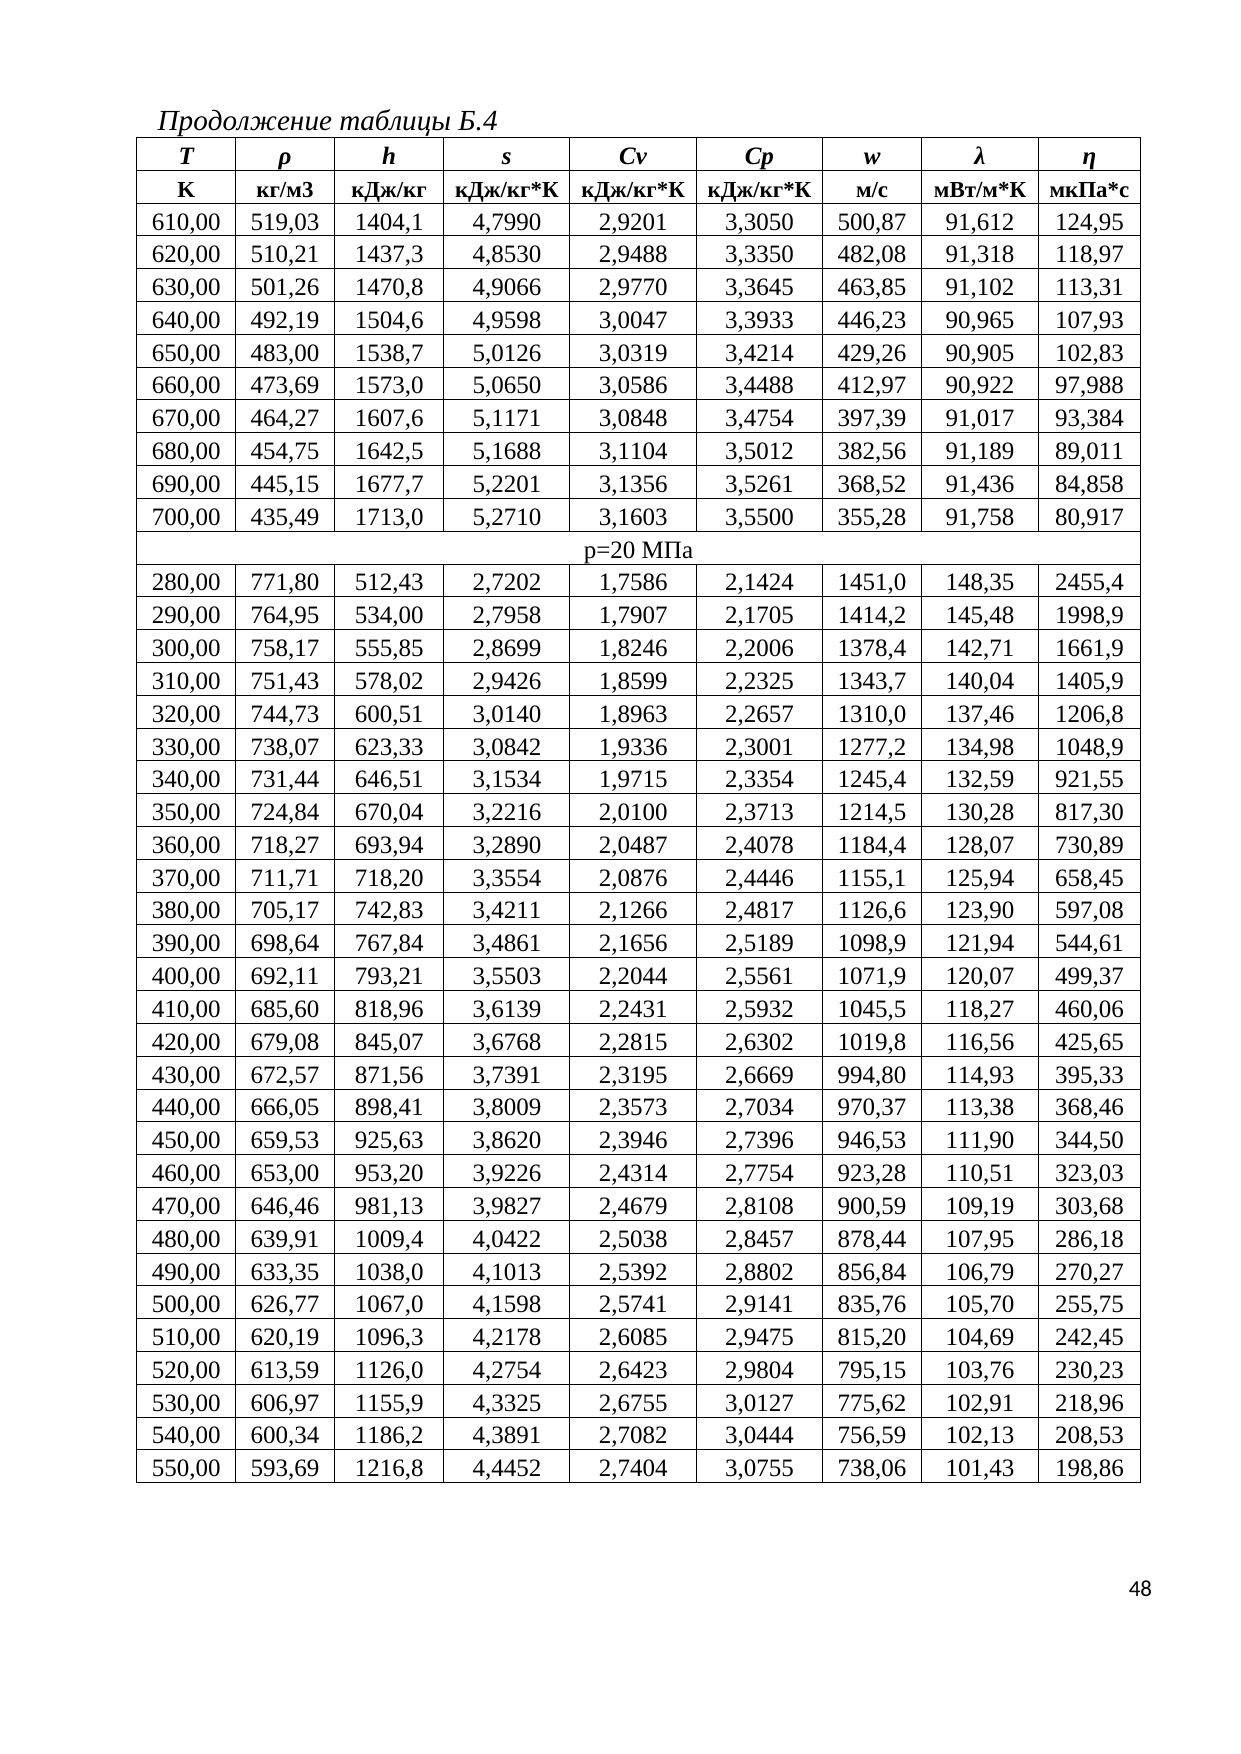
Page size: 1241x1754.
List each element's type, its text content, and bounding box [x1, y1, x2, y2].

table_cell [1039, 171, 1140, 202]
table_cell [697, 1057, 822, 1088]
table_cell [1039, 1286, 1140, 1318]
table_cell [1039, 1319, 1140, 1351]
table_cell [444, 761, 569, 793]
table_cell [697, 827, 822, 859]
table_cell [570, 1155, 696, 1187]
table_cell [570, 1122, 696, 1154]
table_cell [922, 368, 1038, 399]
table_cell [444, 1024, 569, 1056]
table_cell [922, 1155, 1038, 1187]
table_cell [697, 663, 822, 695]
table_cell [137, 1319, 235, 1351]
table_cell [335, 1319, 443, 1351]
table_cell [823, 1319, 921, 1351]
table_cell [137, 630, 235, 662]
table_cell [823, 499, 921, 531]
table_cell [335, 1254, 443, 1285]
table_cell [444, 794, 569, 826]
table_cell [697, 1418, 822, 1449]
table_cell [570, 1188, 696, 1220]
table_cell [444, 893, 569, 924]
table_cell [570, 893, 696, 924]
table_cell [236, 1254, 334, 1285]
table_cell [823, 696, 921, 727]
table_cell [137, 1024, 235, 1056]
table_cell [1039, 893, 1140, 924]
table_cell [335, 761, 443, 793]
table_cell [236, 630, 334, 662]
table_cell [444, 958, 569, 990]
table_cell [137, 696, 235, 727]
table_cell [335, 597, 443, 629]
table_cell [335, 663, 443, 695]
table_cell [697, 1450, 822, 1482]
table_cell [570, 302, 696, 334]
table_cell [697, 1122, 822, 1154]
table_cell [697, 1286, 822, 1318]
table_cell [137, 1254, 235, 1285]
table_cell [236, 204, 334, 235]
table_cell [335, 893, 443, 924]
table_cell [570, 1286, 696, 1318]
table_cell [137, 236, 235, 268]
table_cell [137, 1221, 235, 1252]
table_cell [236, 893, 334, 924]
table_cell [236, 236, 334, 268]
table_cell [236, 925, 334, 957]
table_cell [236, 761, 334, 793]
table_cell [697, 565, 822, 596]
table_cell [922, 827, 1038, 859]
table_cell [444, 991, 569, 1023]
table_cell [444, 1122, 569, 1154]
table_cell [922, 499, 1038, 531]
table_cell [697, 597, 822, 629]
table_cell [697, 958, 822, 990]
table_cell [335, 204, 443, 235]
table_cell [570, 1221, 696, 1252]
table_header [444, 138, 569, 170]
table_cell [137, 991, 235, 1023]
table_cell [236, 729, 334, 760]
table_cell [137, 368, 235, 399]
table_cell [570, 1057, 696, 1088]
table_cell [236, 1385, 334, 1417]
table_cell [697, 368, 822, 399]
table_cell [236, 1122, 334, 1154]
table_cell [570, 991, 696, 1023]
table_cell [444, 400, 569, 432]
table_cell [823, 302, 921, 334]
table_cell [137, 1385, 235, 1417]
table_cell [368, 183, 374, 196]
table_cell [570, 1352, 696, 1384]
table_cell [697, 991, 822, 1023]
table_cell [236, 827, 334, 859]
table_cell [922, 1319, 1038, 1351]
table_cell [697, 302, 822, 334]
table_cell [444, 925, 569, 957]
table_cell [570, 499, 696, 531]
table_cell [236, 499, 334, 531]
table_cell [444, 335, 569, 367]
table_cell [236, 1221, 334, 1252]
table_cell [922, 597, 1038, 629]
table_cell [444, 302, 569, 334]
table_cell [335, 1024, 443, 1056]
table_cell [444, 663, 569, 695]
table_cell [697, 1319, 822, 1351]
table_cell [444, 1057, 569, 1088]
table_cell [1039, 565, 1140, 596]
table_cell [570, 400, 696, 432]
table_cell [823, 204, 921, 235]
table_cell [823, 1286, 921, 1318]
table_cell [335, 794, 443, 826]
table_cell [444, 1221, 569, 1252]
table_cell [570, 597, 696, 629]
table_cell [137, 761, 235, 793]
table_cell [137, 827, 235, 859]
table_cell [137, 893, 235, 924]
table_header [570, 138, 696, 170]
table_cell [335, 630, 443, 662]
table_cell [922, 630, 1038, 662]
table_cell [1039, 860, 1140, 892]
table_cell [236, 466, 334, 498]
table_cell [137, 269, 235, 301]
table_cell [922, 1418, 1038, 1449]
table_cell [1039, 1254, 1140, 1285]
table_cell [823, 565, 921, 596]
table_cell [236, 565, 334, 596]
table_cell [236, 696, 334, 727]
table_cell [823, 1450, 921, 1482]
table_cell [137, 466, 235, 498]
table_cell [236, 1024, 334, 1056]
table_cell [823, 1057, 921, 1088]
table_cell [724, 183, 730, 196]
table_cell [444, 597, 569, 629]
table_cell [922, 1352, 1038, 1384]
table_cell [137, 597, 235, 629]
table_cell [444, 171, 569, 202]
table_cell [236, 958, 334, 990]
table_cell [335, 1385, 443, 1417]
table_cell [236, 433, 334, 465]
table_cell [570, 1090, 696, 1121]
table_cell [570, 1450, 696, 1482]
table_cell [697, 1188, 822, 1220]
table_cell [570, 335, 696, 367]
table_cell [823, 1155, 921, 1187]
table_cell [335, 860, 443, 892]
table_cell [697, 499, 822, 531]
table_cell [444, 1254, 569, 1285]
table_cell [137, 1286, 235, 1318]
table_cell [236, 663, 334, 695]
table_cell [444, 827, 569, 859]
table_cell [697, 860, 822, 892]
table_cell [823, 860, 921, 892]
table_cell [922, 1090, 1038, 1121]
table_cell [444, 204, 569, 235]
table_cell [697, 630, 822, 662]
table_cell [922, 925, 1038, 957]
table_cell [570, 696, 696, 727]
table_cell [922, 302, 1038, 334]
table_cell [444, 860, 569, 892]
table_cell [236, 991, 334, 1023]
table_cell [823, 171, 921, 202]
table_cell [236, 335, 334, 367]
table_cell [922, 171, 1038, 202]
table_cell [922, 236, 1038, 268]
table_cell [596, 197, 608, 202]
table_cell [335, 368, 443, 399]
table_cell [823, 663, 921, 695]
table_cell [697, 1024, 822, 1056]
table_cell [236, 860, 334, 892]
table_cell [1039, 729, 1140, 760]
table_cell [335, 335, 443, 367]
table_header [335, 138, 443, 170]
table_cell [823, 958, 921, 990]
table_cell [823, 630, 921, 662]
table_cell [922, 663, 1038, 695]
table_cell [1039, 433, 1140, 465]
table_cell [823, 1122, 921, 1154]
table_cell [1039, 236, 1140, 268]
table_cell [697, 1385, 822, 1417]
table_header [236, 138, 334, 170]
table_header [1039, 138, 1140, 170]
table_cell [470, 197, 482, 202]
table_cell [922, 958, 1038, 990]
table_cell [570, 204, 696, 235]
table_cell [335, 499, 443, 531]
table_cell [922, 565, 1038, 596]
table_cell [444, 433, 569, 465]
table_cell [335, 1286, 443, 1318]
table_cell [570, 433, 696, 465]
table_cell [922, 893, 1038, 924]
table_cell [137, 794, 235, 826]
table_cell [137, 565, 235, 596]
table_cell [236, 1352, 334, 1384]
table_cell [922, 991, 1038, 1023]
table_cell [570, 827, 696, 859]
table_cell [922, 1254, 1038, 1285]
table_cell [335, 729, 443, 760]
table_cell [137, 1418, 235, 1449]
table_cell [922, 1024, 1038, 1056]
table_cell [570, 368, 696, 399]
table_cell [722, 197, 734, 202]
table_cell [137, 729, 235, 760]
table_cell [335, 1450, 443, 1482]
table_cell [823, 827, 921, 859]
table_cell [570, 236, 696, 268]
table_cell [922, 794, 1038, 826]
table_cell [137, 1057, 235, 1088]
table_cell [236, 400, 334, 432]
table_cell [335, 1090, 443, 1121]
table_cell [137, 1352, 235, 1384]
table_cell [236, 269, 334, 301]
text Продолжение таблицы Б.4 [157, 103, 1152, 137]
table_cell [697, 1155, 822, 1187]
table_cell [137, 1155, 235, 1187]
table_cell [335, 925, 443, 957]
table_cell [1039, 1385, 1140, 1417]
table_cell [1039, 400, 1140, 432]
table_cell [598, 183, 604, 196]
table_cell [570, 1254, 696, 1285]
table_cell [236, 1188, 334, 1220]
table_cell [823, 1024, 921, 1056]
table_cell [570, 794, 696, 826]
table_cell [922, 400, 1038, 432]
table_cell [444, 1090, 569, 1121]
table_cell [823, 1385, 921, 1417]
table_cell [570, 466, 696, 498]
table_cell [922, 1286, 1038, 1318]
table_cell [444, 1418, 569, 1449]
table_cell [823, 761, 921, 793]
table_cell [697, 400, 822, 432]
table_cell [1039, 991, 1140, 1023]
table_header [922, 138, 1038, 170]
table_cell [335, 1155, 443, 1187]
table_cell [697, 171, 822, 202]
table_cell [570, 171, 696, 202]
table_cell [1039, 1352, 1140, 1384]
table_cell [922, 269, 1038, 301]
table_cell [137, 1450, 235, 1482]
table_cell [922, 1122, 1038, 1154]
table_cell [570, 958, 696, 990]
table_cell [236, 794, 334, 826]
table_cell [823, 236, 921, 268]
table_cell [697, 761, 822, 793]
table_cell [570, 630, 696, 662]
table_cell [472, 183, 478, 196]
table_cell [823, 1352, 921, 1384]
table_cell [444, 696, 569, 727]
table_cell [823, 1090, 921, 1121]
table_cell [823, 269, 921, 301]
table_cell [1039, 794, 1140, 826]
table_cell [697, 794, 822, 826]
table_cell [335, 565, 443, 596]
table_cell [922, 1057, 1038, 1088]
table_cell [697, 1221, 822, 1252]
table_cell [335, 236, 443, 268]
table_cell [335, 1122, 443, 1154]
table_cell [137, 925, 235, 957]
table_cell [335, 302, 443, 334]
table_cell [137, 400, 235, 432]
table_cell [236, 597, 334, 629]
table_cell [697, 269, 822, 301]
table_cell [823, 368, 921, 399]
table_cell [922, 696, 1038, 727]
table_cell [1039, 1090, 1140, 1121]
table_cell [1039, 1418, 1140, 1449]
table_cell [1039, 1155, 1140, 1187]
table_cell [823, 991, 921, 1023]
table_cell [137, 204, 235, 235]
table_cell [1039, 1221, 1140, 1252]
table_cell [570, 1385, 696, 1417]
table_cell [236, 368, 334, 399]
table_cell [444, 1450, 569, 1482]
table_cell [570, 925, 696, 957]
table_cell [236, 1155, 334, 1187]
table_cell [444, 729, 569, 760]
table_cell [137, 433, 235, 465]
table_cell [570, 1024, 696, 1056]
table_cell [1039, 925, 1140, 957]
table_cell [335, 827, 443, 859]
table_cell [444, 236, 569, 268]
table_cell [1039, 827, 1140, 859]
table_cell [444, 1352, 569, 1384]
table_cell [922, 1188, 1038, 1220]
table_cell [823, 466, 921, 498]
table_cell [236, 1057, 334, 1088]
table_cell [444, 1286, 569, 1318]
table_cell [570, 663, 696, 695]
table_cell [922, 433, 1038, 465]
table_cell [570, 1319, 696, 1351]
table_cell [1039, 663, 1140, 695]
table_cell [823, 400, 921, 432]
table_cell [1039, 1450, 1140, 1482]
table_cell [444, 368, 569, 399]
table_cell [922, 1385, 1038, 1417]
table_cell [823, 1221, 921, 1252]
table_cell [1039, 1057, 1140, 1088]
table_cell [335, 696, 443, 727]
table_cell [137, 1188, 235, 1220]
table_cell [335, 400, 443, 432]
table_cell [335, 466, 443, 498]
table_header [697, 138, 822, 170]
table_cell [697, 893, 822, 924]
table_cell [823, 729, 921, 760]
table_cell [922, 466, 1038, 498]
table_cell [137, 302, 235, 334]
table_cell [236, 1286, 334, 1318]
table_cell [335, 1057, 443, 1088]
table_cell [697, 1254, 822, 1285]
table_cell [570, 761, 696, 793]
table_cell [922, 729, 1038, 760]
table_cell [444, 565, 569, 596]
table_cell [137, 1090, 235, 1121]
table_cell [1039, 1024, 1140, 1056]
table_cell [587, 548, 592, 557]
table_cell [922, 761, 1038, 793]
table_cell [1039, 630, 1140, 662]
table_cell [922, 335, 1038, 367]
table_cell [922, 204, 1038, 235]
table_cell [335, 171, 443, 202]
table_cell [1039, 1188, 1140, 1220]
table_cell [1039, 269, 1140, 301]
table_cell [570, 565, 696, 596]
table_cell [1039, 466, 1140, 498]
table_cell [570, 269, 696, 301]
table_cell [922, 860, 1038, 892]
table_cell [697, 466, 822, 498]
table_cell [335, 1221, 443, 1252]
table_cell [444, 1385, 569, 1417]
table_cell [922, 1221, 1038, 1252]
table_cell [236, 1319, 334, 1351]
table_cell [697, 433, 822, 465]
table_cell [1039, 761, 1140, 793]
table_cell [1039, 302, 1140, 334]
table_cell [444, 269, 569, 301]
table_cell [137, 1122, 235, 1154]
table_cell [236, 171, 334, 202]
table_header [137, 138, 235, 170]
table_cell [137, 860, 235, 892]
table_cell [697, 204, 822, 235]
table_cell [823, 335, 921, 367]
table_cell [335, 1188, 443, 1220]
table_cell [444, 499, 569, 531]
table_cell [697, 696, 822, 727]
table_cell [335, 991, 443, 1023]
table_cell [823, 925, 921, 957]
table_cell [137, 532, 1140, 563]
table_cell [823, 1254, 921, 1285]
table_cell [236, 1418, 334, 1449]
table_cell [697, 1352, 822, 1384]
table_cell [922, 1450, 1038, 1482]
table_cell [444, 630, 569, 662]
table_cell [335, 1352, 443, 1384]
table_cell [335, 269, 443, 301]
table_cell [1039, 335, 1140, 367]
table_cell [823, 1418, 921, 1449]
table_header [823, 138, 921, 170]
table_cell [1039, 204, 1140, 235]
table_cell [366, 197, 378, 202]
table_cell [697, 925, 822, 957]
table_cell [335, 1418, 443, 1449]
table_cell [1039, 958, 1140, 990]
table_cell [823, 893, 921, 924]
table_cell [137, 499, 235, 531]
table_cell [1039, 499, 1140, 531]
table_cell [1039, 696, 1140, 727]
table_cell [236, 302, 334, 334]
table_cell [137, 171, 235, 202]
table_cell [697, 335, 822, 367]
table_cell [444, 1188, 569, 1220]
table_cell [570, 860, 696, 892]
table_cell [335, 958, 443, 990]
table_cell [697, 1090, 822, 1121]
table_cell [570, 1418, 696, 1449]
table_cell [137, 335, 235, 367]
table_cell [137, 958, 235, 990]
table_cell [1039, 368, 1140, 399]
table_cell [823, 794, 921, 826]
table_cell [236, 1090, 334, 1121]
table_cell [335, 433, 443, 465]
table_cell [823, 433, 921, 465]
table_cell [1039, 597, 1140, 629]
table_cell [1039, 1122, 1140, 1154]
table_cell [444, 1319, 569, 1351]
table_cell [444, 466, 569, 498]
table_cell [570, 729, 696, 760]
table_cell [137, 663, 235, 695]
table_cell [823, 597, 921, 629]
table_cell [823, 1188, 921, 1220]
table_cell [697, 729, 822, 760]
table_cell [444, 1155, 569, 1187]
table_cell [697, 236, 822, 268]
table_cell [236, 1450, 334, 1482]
